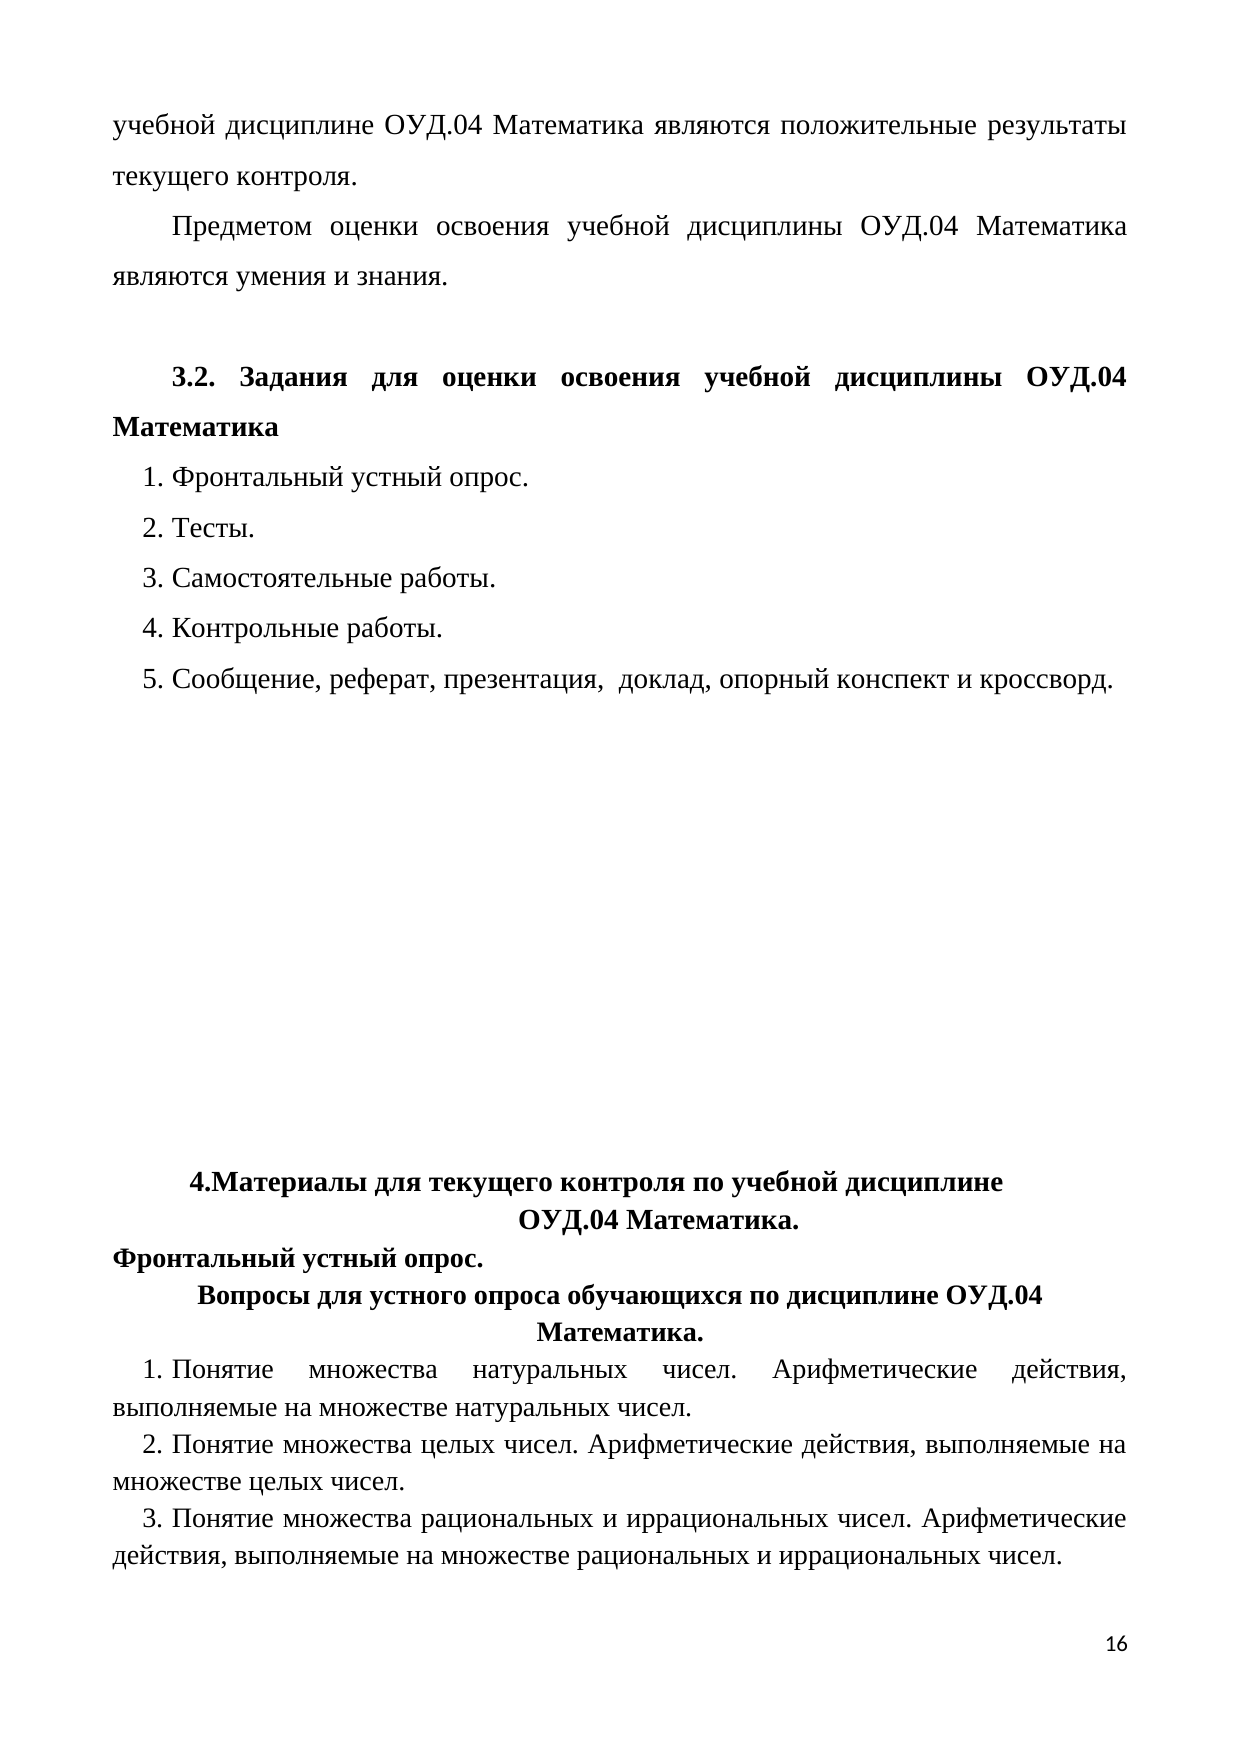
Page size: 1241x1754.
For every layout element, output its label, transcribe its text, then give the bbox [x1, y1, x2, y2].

list Понятие множества целых чисел. Арифметические действия, выполняемые на множестве целых чисел. [112, 1427, 1128, 1496]
text 3.2. Задания для оценки освоения учебной дисциплины ОУД.04 Математика [112, 359, 1128, 443]
list Самостоятельные работы. [112, 560, 1128, 594]
list Сообщение, реферат, презентация, доклад, опорный конспект и кроссворд. [112, 661, 1128, 694]
list Тесты. [112, 510, 1128, 543]
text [112, 107, 1128, 191]
list Контрольные работы. [112, 610, 1128, 644]
text Фронтальный устный опрос. [112, 1241, 1128, 1273]
text Предметом оценки освоения учебной дисциплины ОУД.04 Математика являются умения и знания. [112, 208, 1128, 292]
list Понятие множества рациональных и иррациональных чисел. Арифметические действия, выполняемые на множестве рациональных и иррациональных чисел. [112, 1501, 1128, 1571]
list Фронтальный устный опрос. [112, 459, 1128, 493]
list Понятие множества натуральных чисел. Арифметические действия, выполняемые на множестве натуральных чисел. [112, 1352, 1128, 1422]
subtitle 4.Материалы для текущего контроля по учебной дисциплине [189, 1164, 1128, 1197]
subtitle ОУД.04 Математика. [189, 1202, 1128, 1236]
text Вопросы для устного опроса обучающихся по дисциплине ОУД.04 Математика. [112, 1278, 1128, 1348]
